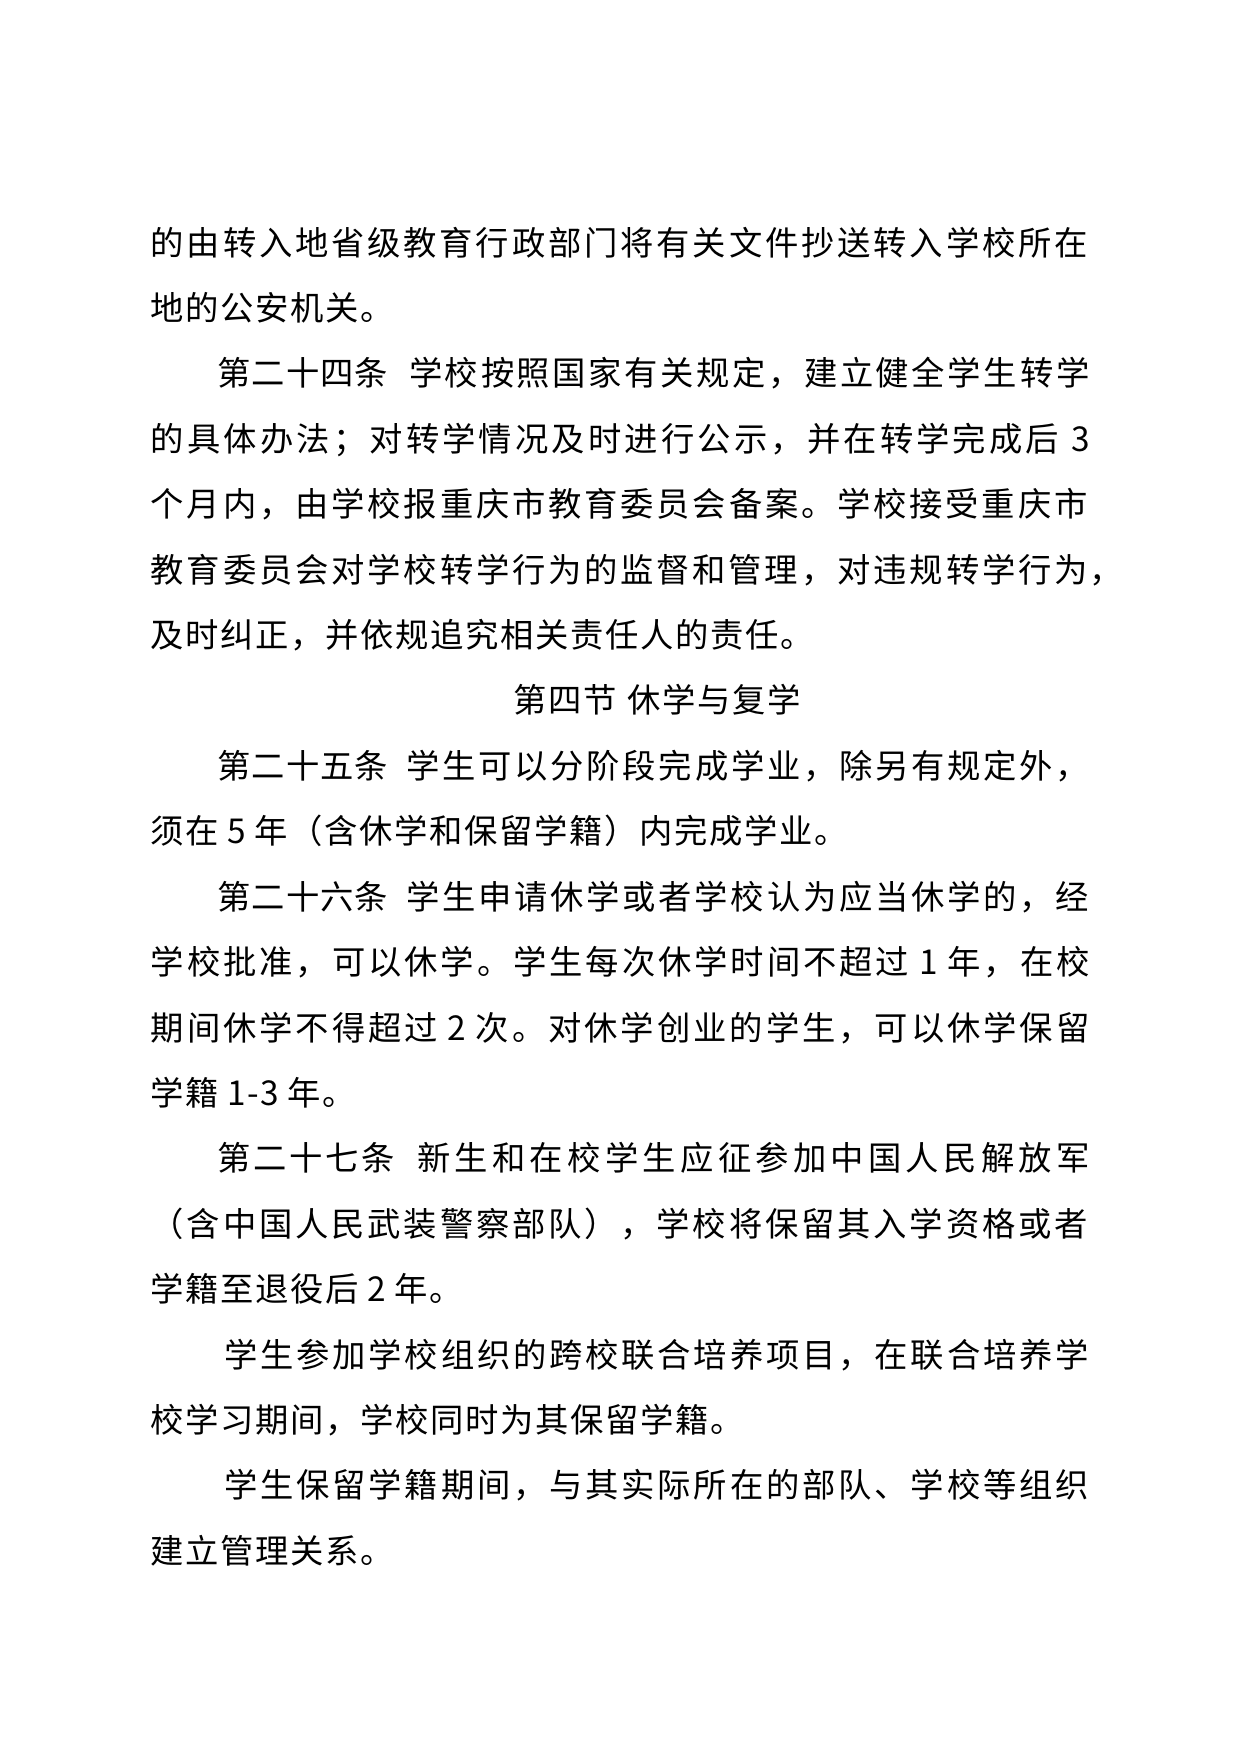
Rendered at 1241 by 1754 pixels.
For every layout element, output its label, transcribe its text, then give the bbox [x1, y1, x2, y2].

text 第二十七条 新生和在校学生应征参加中国人民解放军（含中国人民武装警察部队），学校将保留其入学资格或者学籍至退役后2年。 [151, 1124, 1089, 1320]
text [151, 208, 1089, 339]
text 学生保留学籍期间，与其实际所在的部队、学校等组织建立管理关系。 [151, 1451, 1089, 1582]
text 第二十五条 学生可以分阶段完成学业，除另有规定外，须在5年（含休学和保留学籍）内完成学业。 [151, 731, 1089, 862]
text 第二十四条 学校按照国家有关规定，建立健全学生转学的具体办法；对转学情况及时进行公示，并在转学完成后3个月内，由学校报重庆市教育委员会备案。学校接受重庆市教育委员会对学校转学行为的监督和管理，对违规转学行为，及时纠正，并依规追究相关责任人的责任。 [151, 339, 1089, 666]
text 第四节 休学与复学 [151, 666, 1089, 731]
text 第二十六条 学生申请休学或者学校认为应当休学的，经学校批准，可以休学。学生每次休学时间不超过1年，在校期间休学不得超过2次。对休学创业的学生，可以休学保留学籍1-3年。 [151, 862, 1089, 1124]
text 学生参加学校组织的跨校联合培养项目，在联合培养学校学习期间，学校同时为其保留学籍。 [151, 1320, 1089, 1451]
